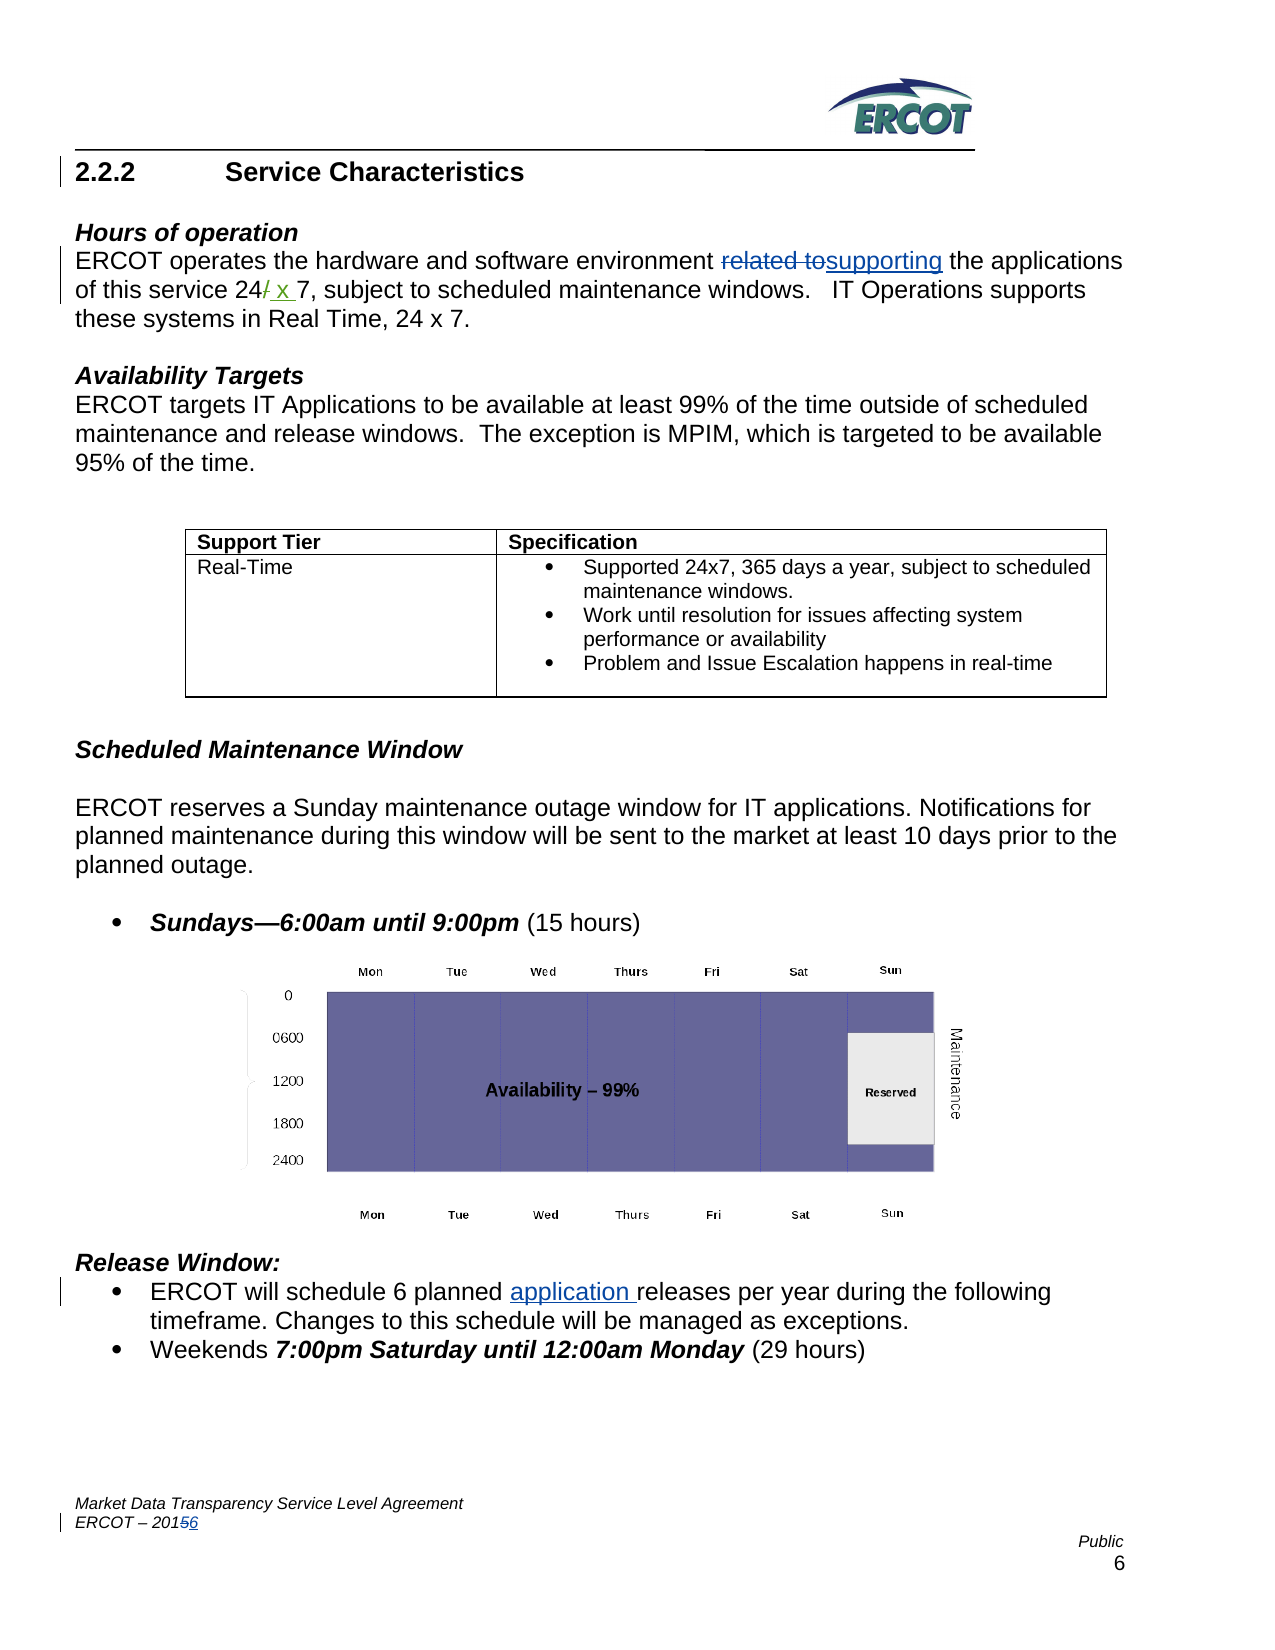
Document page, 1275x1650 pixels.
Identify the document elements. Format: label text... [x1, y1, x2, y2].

list Weekends 7:00pm Saturday until 12:00am Monday (29 hours) [112, 1335, 1125, 1363]
text Scheduled Maintenance Window [75, 735, 1125, 764]
table_header Specification [497, 530, 1106, 553]
text Release Window: [75, 1248, 1125, 1277]
picture [825, 75, 976, 135]
text ERCOT operates the hardware and software environment the applications of this service 247, subject to scheduled maintenance windows. IT Operations supports these systems in Real Time, 24 x 7. [75, 246, 1125, 332]
text Hours of operation [75, 217, 1125, 246]
subtitle 2.2.2 Service Characteristics [75, 156, 1125, 187]
list Sundays—6:00am until 9:00pm (15 hours) [112, 907, 1125, 936]
table_header Support Tier [186, 530, 496, 553]
text Availability Targets [75, 361, 1125, 390]
text ERCOT targets IT Applications to be available at least 99% of the time outside of scheduled maintenance and release windows. The exception is MPIM, which is targeted to be available 95% of the time. [75, 390, 1125, 476]
table_cell Supported 24x7, 365 days a year, subject to scheduled maintenance windows. Work until resolution for issues affecting system performance or availability Problem and Issue Escalation happens in real-time [497, 555, 1106, 696]
table_cell Real-Time [186, 555, 496, 696]
text ERCOT reserves a Sunday maintenance outage window for IT applications. Notifications for planned maintenance during this window will be sent to the market at least 10 days prior to the planned outage. [75, 792, 1125, 879]
list ERCOT will schedule 6 planned releases per year during the following timeframe. Changes to this schedule will be managed as exceptions. [112, 1277, 1125, 1335]
